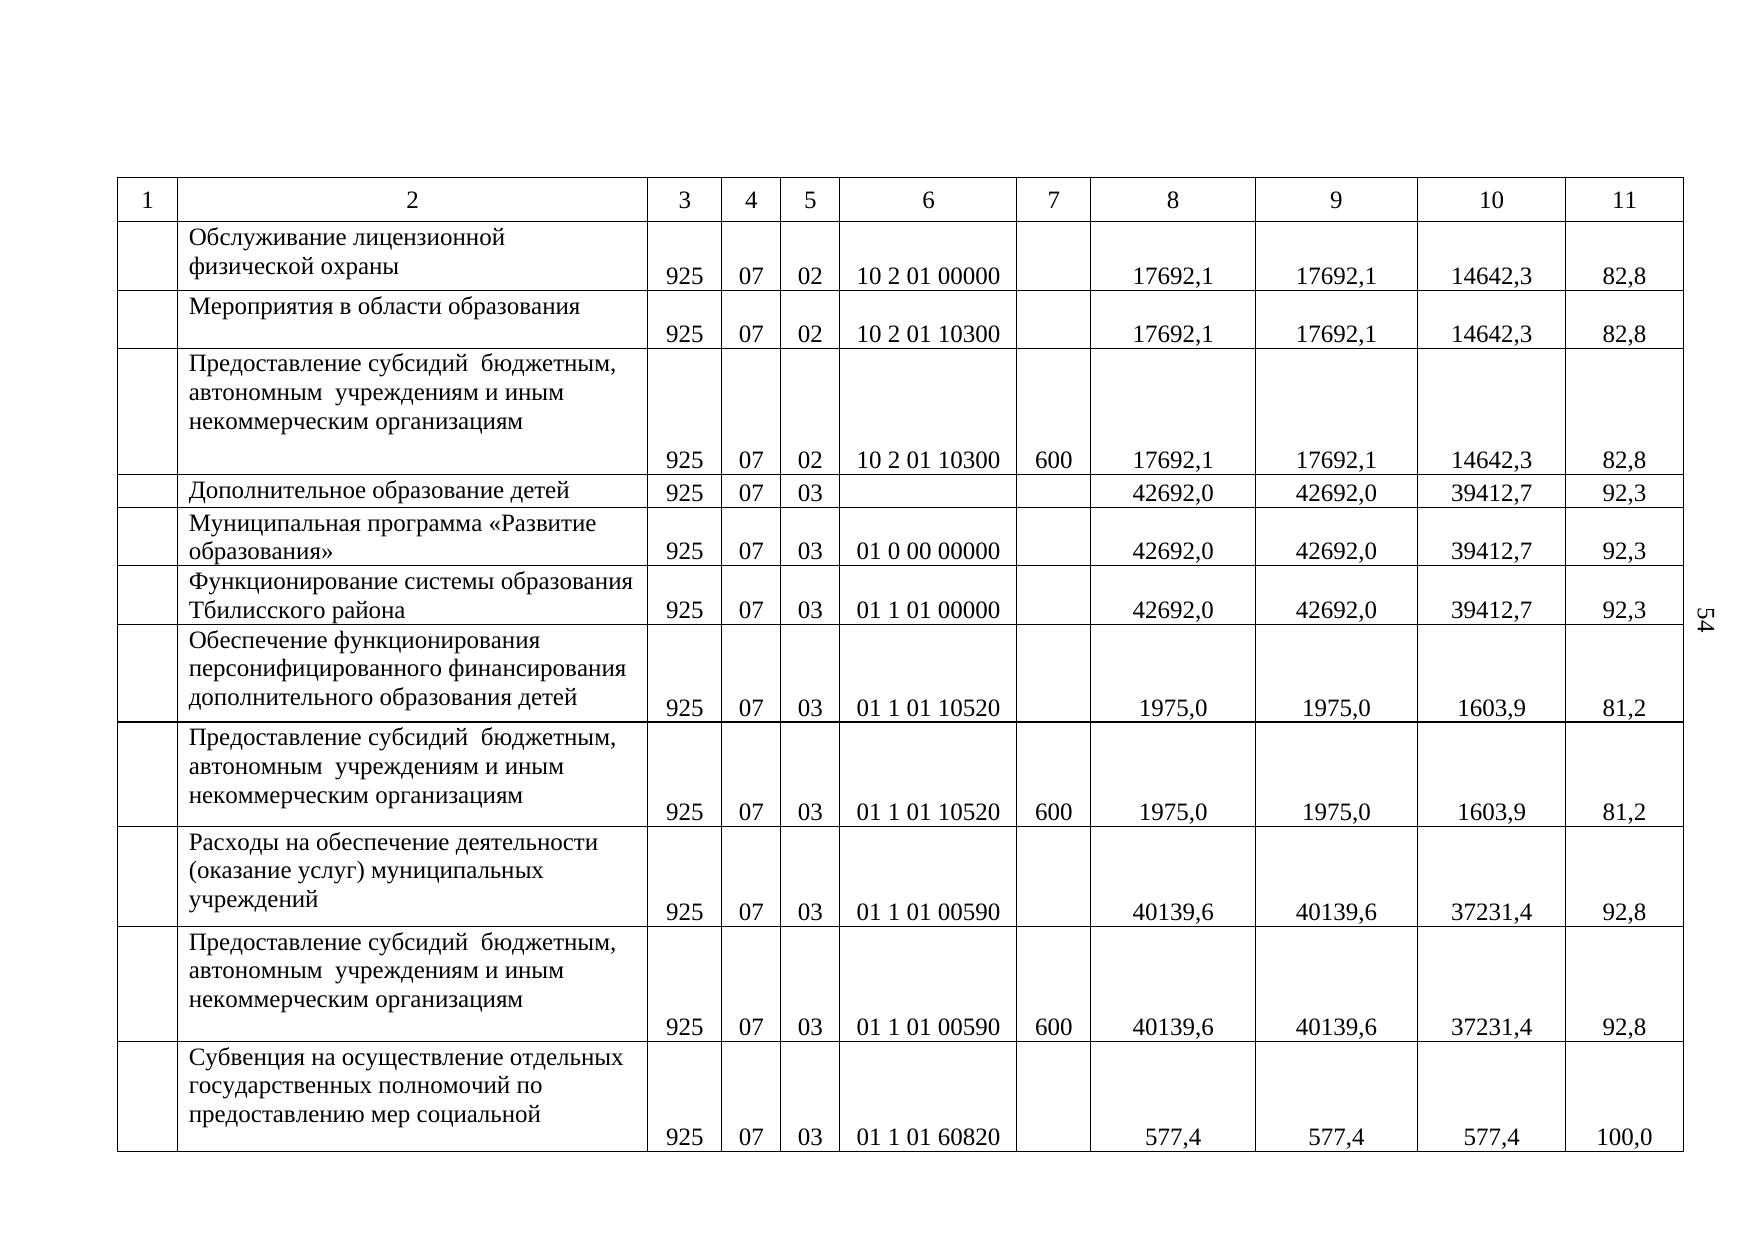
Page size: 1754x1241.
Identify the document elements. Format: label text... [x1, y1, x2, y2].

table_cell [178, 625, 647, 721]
table_header 5 [781, 178, 839, 221]
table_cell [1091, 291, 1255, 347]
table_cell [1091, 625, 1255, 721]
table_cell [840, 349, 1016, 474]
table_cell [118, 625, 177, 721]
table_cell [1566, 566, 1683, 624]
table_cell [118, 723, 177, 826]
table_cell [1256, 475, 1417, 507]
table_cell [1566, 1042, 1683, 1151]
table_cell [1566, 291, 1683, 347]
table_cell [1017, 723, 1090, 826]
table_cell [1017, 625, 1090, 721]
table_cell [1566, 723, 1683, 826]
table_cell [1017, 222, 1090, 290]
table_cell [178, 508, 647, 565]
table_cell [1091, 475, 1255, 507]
table_header 7 [1017, 178, 1090, 221]
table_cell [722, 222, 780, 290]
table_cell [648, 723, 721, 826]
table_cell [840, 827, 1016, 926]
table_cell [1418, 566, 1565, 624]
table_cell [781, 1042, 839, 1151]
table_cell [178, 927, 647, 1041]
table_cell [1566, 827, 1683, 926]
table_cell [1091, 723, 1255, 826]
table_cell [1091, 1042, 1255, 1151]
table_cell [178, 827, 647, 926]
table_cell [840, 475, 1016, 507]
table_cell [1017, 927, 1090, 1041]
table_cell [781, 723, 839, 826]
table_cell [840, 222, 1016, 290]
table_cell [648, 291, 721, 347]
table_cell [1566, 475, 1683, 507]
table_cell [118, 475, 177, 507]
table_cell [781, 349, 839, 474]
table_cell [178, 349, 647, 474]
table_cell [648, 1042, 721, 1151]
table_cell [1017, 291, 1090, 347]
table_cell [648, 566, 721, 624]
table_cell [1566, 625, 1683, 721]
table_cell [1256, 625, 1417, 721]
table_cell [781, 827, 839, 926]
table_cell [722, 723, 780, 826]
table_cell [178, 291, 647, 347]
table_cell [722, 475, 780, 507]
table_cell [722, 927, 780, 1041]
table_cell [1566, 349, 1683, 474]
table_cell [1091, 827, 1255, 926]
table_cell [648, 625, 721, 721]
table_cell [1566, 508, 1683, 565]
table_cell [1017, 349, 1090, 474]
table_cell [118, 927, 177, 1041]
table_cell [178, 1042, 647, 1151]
table_header 9 [1256, 178, 1417, 221]
table_header 11 [1566, 178, 1683, 221]
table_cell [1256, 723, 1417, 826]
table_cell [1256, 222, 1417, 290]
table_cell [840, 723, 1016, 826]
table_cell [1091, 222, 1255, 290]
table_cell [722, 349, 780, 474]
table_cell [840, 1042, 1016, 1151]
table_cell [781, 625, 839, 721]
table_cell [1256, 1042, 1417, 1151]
table_header 10 [1418, 178, 1565, 221]
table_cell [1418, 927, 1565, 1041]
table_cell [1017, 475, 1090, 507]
table_header 8 [1091, 178, 1255, 221]
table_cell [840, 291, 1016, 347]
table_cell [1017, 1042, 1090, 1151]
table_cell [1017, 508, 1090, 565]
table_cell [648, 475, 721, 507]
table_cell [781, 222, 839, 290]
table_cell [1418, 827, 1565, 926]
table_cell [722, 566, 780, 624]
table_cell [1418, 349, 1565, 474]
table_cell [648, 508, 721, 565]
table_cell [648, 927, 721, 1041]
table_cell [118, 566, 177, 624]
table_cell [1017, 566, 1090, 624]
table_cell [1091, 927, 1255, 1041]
table_header 6 [840, 178, 1016, 221]
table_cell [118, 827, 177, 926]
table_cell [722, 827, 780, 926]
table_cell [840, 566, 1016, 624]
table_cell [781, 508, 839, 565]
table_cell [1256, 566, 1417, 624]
table_header 4 [722, 178, 780, 221]
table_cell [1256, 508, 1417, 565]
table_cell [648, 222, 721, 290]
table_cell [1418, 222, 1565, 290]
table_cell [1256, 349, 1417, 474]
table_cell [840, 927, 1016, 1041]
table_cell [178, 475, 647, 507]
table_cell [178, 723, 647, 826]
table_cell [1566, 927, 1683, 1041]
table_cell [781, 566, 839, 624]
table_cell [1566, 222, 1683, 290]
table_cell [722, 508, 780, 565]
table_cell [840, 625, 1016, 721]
table_header 2 [178, 178, 647, 221]
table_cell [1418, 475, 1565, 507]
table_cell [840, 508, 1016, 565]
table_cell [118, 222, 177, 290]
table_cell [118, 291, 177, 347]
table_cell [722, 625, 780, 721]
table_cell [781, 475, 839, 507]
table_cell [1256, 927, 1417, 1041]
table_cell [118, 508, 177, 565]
table_header 1 [118, 178, 177, 221]
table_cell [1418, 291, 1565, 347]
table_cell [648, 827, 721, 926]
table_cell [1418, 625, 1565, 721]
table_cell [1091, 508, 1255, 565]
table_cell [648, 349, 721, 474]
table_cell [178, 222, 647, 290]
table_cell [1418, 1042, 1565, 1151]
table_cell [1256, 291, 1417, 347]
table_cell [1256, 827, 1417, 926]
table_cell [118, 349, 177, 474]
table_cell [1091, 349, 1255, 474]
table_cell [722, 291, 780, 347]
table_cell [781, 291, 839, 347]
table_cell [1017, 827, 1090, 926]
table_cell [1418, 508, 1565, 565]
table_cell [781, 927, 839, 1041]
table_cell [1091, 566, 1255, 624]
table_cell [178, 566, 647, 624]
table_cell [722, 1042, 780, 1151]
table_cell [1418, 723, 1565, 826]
table_header 3 [648, 178, 721, 221]
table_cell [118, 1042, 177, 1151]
